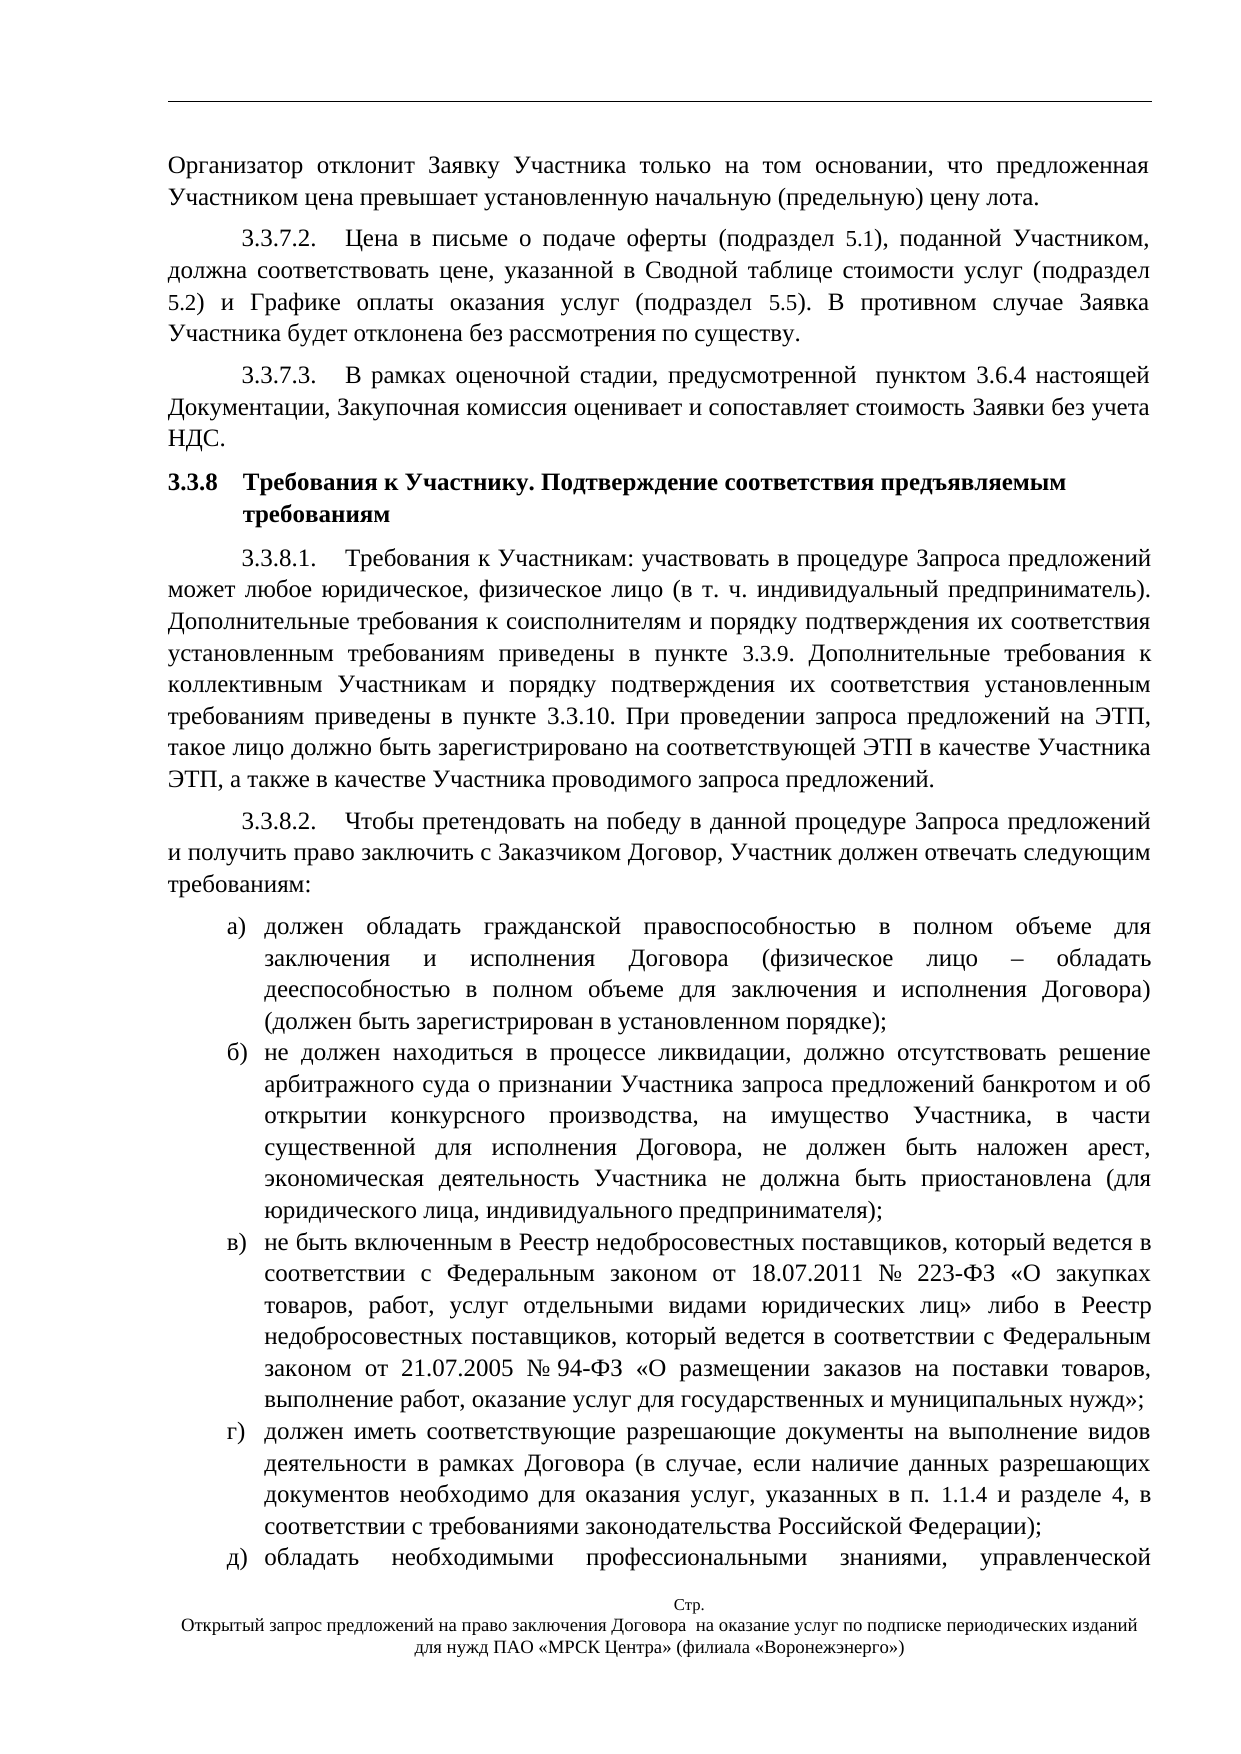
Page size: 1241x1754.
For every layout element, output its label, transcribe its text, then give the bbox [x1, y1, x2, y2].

subtitle Требования к Участнику. Подтверждение соответствия предъявляемым требованиям [168, 467, 1152, 528]
list В рамках оценочной стадии, предусмотренной пунктом 3.6.4 настоящей Документации, Закупочная комиссия оценивает и сопоставляет стоимость Заявки без учета НДС. [168, 360, 1150, 452]
list Требования к Участникам: участвовать в процедуре Запроса предложений может любое юридическое, физическое лицо (в т. ч. индивидуальный предприниматель). Дополнительные требования к соисполнителям и порядку подтверждения их соответствия установленным требованиям приведены в пункте 3.3.9. Дополнительные требования к коллективным Участникам и порядку подтверждения их соответствия установленным требованиям приведены в пункте 3.3.10. При проведении запроса предложений на ЭТП, такое лицо должно быть зарегистрировано на соответствующей ЭТП в качестве Участника ЭТП, а также в качестве Участника проводимого запроса предложений. [168, 543, 1152, 793]
list Цена в письме о подаче оферты (подраздел 5.1), поданной Участником, должна соответствовать цене, указанной в Сводной таблице стоимости услуг (подраздел 5.2) и Графике оплаты оказания услуг (подраздел 5.5). В противном случае Заявка Участника будет отклонена без рассмотрения по существу. [168, 223, 1150, 347]
list не должен находиться в процессе ликвидации, должно отсутствовать решение арбитражного суда о признании Участника запроса предложений банкротом и об открытии конкурсного производства, на имущество Участника, в части существенной для исполнения Договора, не должен быть наложен арест, экономическая деятельность Участника не должна быть приостановлена (для юридического лица, индивидуального предпринимателя); [227, 1037, 1152, 1224]
list Чтобы претендовать на победу в данной процедуре Запроса предложений и получить право заключить с Заказчиком Договор, Участник должен отвечать следующим требованиям: [168, 806, 1152, 898]
list должен обладать гражданской правоспособностью в полном объеме для заключения и исполнения Договора (физическое лицо – обладать дееспособностью в полном объеме для заключения и исполнения Договора) (должен быть зарегистрирован в установленном порядке); [227, 911, 1152, 1034]
list не быть включенным в Реестр недобросовестных поставщиков, который ведется в соответствии с Федеральным законом от 18.07.2011 № 223-ФЗ «О закупках товаров, работ, услуг отдельными видами юридических лиц» либо в Реестр недобросовестных поставщиков, который ведется в соответствии с Федеральным законом от 21.07.2005 № 94-ФЗ «О размещении заказов на поставки товаров, выполнение работ, оказание услуг для государственных и муниципальных нужд»; [227, 1227, 1152, 1413]
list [227, 1542, 1152, 1571]
text Организатор отклонит Заявку Участника только на том основании, что предложенная Участником цена превышает установленную начальную (предельную) цену лота. [168, 150, 1150, 210]
list должен иметь соответствующие разрешающие документы на выполнение видов деятельности в рамках Договора (в случае, если наличие данных разрешающих документов необходимо для оказания услуг, указанных в п. 1.1.4 и разделе 4, в соответствии с требованиями законодательства Российской Федерации); [227, 1416, 1152, 1539]
